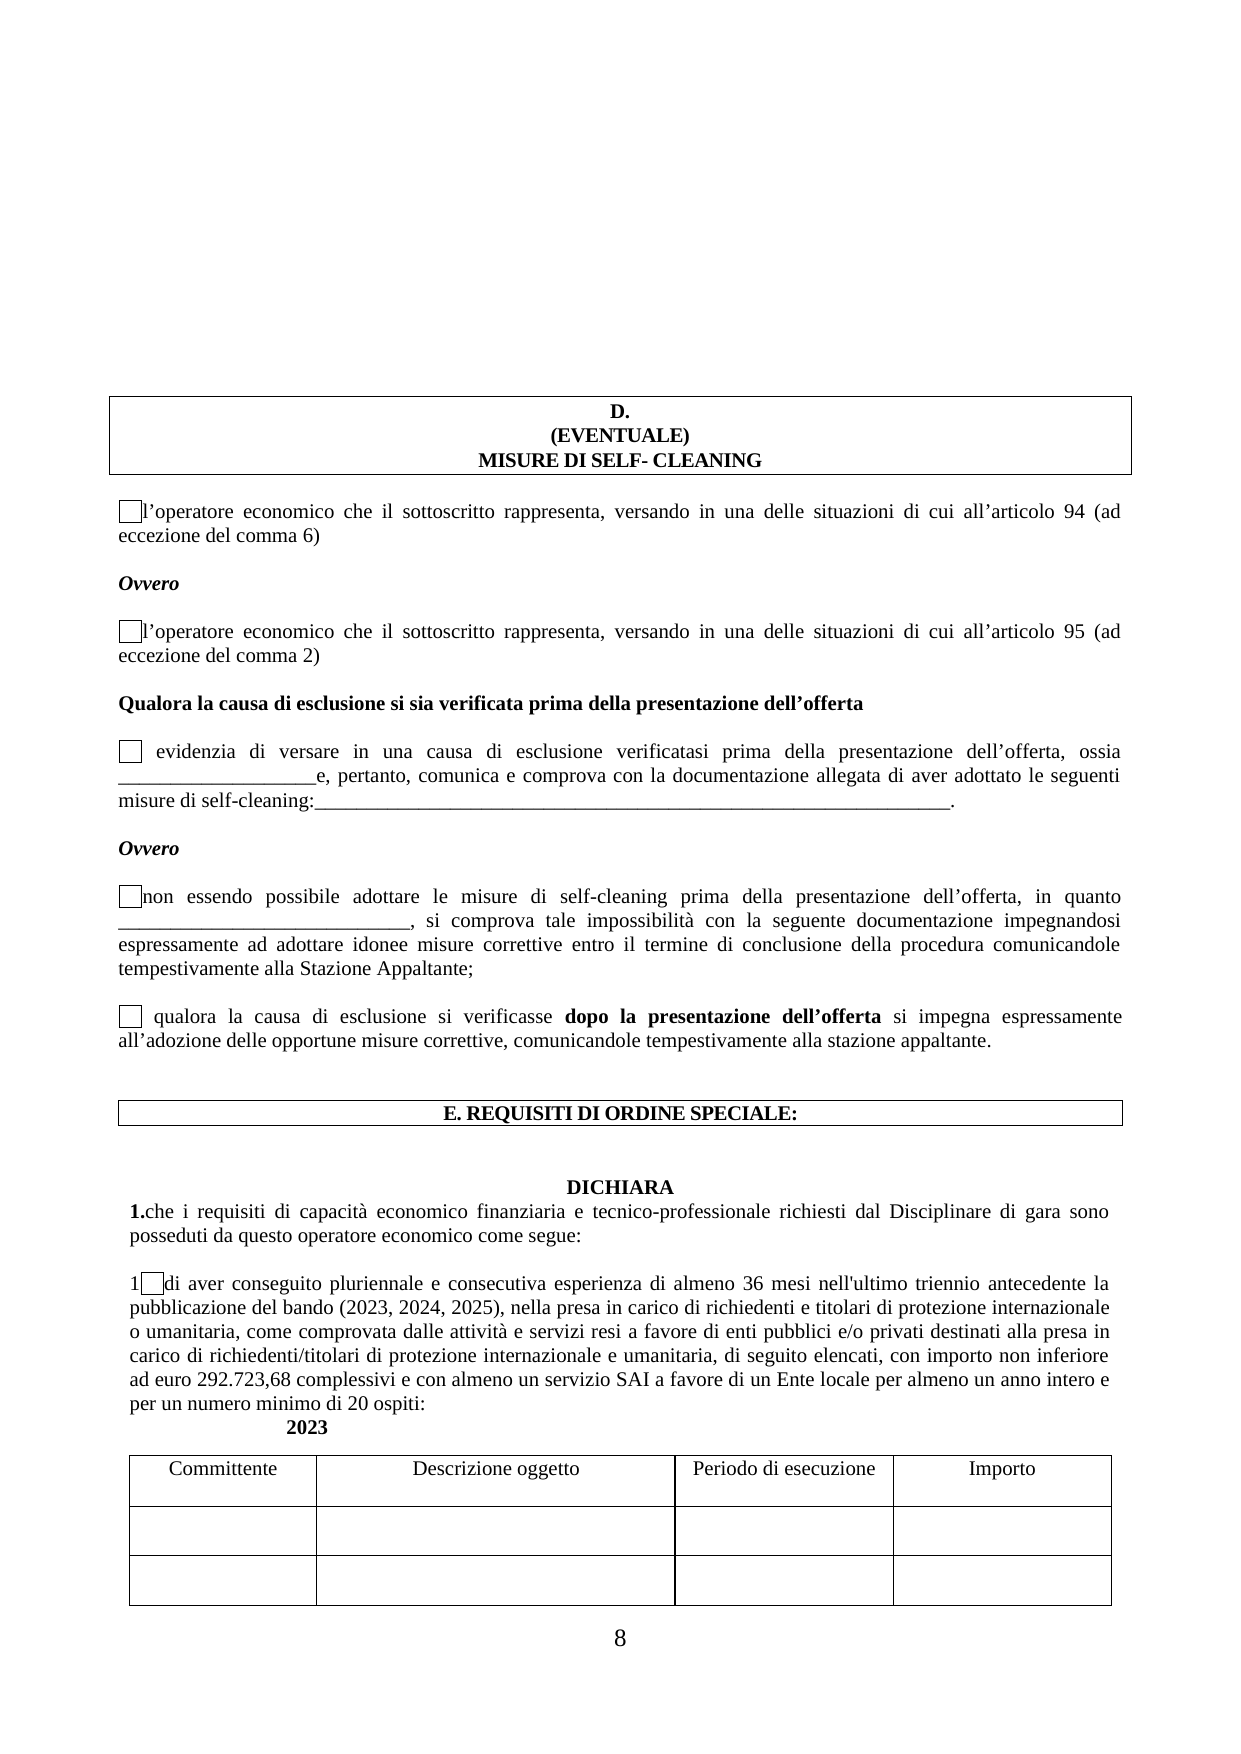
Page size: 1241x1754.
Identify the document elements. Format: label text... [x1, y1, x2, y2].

text l’operatore economico che il sottoscritto rappresenta, versando in una delle situazioni di cui all’articolo 95 (ad eccezione del comma 2) [118, 619, 1122, 667]
text MISURE DI SELF- CLEANING [110, 444, 1131, 474]
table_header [118, 1199, 1122, 1606]
text Qualora la causa di esclusione si sia verificata prima della presentazione dell’offerta [118, 691, 1122, 715]
text (EVENTUALE) [118, 423, 1122, 444]
text non essendo possibile adottare le misure di self-cleaning prima della presentazione dell’offerta, in quanto ____________________________, si comprova tale impossibilità con la seguente documentazione impegnandosi espressamente ad adottare idonee misure correttive entro il termine di conclusione della procedura comunicandole tempestivamente alla Stazione Appaltante; [118, 884, 1122, 980]
text DICHIARA [118, 1174, 1122, 1199]
text D. [110, 397, 1131, 423]
text l’operatore economico che il sottoscritto rappresenta, versando in una delle situazioni di cui all’articolo 94 (ad eccezione del comma 6) [118, 499, 1122, 547]
table_header E. REQUISITI DI ORDINE SPECIALE: [119, 1101, 1122, 1125]
text Ovvero [118, 571, 1122, 595]
text evidenzia di versare in una causa di esclusione verificatasi prima della presentazione dell’offerta, ossia ___________________e, pertanto, comunica e comprova con la documentazione allegata di aver adottato le seguenti misure di self-cleaning:_____________________________________________________________. [118, 739, 1122, 812]
text qualora la causa di esclusione si verificasse dopo la presentazione dell’offerta si impegna espressamente all’adozione delle opportune misure correttive, comunicandole tempestivamente alla stazione appaltante. [118, 1004, 1122, 1052]
text Ovvero [118, 836, 1122, 860]
